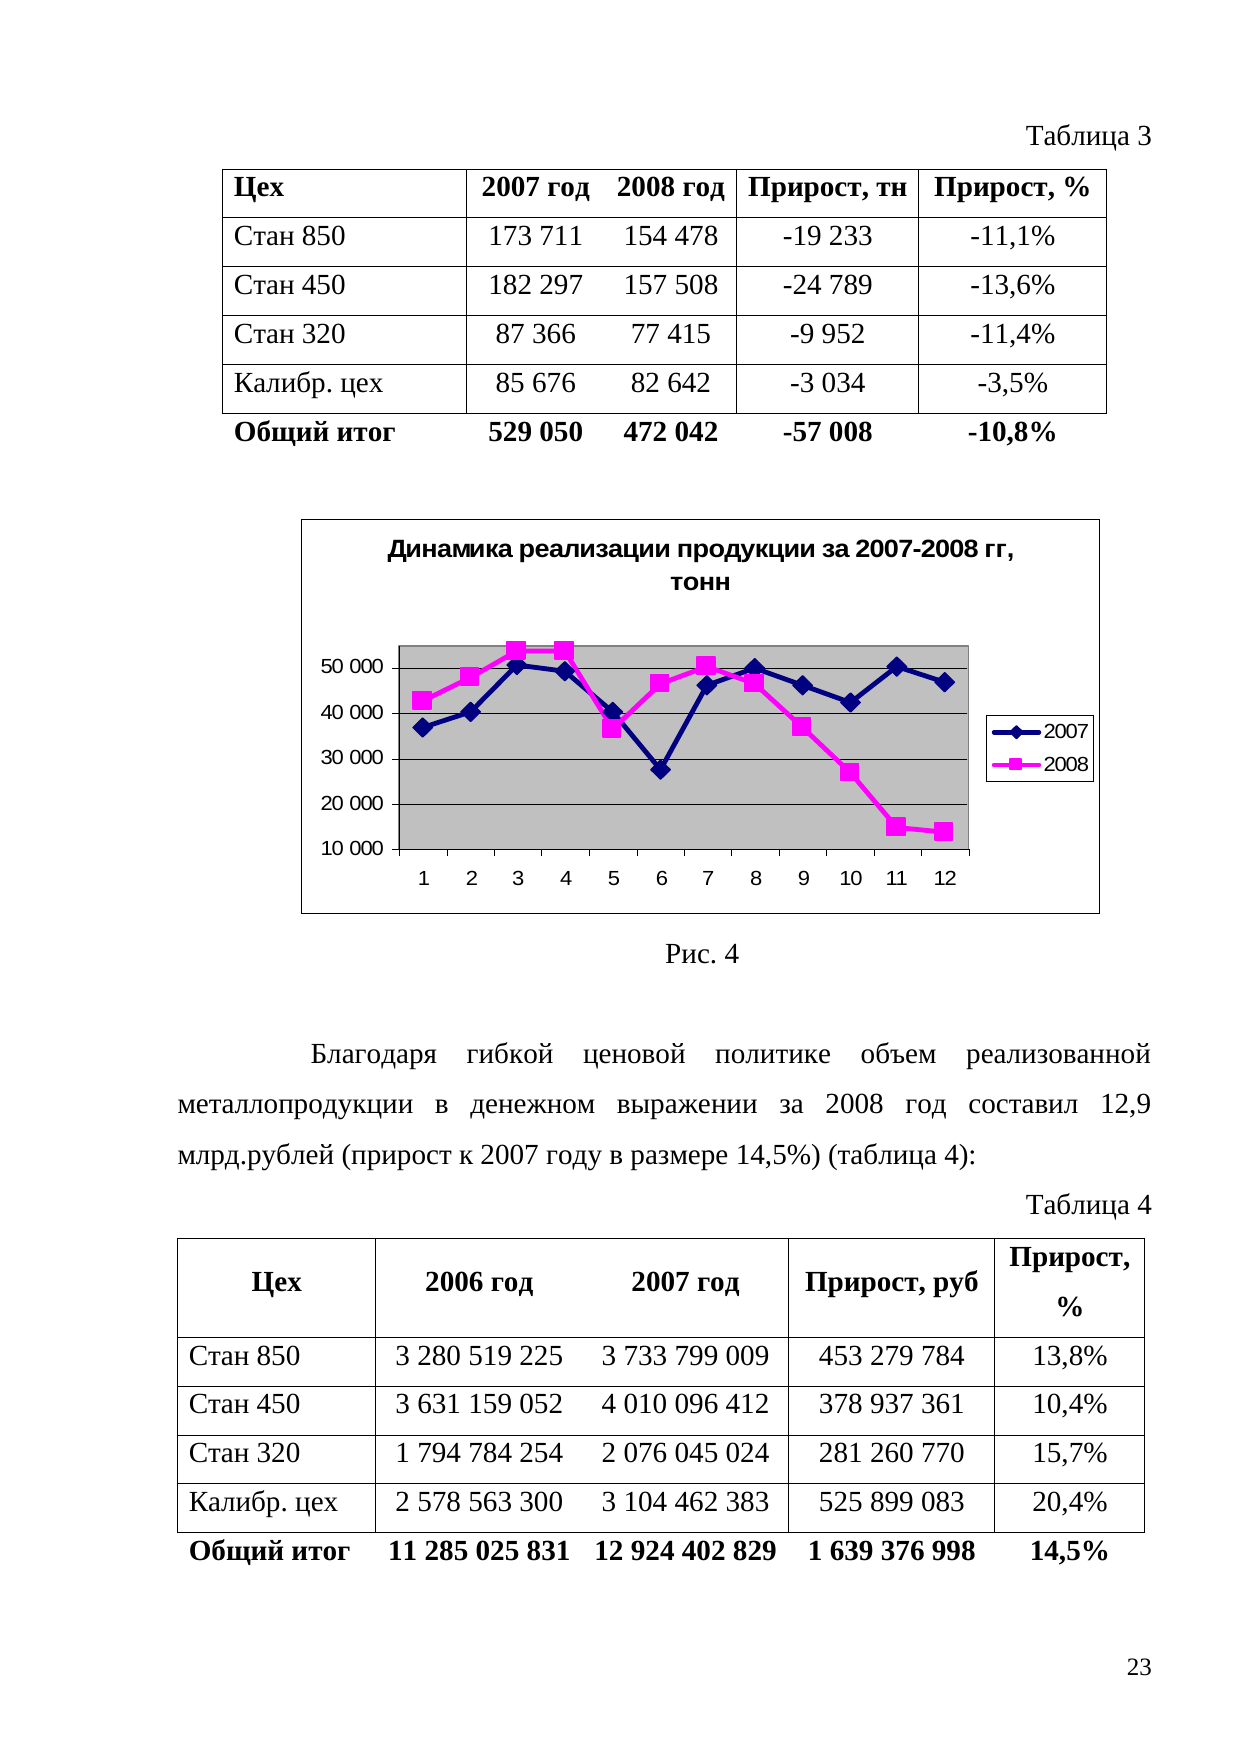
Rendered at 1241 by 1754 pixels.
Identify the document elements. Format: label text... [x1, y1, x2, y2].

table_cell -57 008 [736, 414, 919, 462]
table_cell Стан 850 [178, 1338, 375, 1386]
table_header Прирост, % [995, 1239, 1144, 1337]
table_cell 182 297 [467, 267, 605, 315]
text Рис. 4 [177, 936, 1152, 969]
table_cell Стан 320 [223, 316, 466, 364]
table_header Цех [178, 1239, 375, 1337]
table_header 2006 год [376, 1239, 582, 1337]
table_cell 453 279 784 [789, 1338, 994, 1386]
table_cell 82 642 [605, 365, 736, 413]
table_cell 3 631 159 052 [376, 1387, 582, 1434]
table_cell 154 478 [605, 218, 736, 266]
table_cell 12 924 402 829 [582, 1533, 788, 1581]
table_cell 173 711 [467, 218, 605, 266]
table_cell 85 676 [467, 365, 605, 413]
text Таблица 3 [177, 118, 1152, 152]
table_header 2007 год [582, 1239, 788, 1337]
table_header Прирост, тн [737, 170, 918, 217]
table_cell 2 578 563 300 [376, 1484, 582, 1532]
table_cell 3 104 462 383 [582, 1484, 788, 1532]
table_cell 3 280 519 225 [376, 1338, 582, 1386]
table_cell -11,4% [919, 316, 1106, 364]
table_cell Стан 450 [178, 1387, 375, 1434]
table_cell 3 733 799 009 [582, 1338, 788, 1386]
table_cell 472 042 [605, 414, 736, 462]
table_cell 4 010 096 412 [582, 1387, 788, 1434]
table_cell 20,4% [995, 1484, 1144, 1532]
text Таблица 4 [177, 1187, 1152, 1221]
table_cell Общий итог [177, 1533, 376, 1581]
table_cell 529 050 [466, 414, 605, 462]
table_cell 10,4% [995, 1387, 1144, 1434]
table_cell -19 233 [737, 218, 918, 266]
text Благодаря гибкой ценовой политике объем реализованной металлопродукции в денежном выражении за 2008 год составил 12,9 млрд.рублей (прирост к 2007 году в размере 14,5%) (таблица 4): [177, 1036, 1152, 1171]
table_cell -10,8% [919, 414, 1106, 462]
table_cell 157 508 [605, 267, 736, 315]
table_header Прирост, % [919, 170, 1106, 217]
table_cell -11,1% [919, 218, 1106, 266]
table_cell Стан 850 [223, 218, 466, 266]
table_cell 281 260 770 [789, 1436, 994, 1483]
table_header 2008 год [605, 170, 736, 217]
table_cell 13,8% [995, 1338, 1144, 1386]
table_cell Стан 320 [178, 1436, 375, 1483]
table_cell 525 899 083 [789, 1484, 994, 1532]
table_cell 378 937 361 [789, 1387, 994, 1434]
table_cell Калибр. цех [223, 365, 466, 413]
table_cell 2 076 045 024 [582, 1436, 788, 1483]
table_cell 87 366 [467, 316, 605, 364]
table_cell -3,5% [919, 365, 1106, 413]
table_cell 15,7% [995, 1436, 1144, 1483]
table_header Цех [223, 170, 466, 217]
table_cell -13,6% [919, 267, 1106, 315]
table_cell -3 034 [737, 365, 918, 413]
table_header Прирост, руб [789, 1239, 994, 1337]
table_cell 14,5% [995, 1533, 1145, 1581]
table_cell Стан 450 [223, 267, 466, 315]
table_cell 1 639 376 998 [789, 1533, 995, 1581]
table_header 2007 год [467, 170, 605, 217]
table_cell 77 415 [605, 316, 736, 364]
table_cell 1 794 784 254 [376, 1436, 582, 1483]
table_cell Калибр. цех [178, 1484, 375, 1532]
table_cell -24 789 [737, 267, 918, 315]
table_cell 11 285 025 831 [376, 1533, 582, 1581]
table_cell Общий итог [223, 414, 466, 462]
table_cell -9 952 [737, 316, 918, 364]
